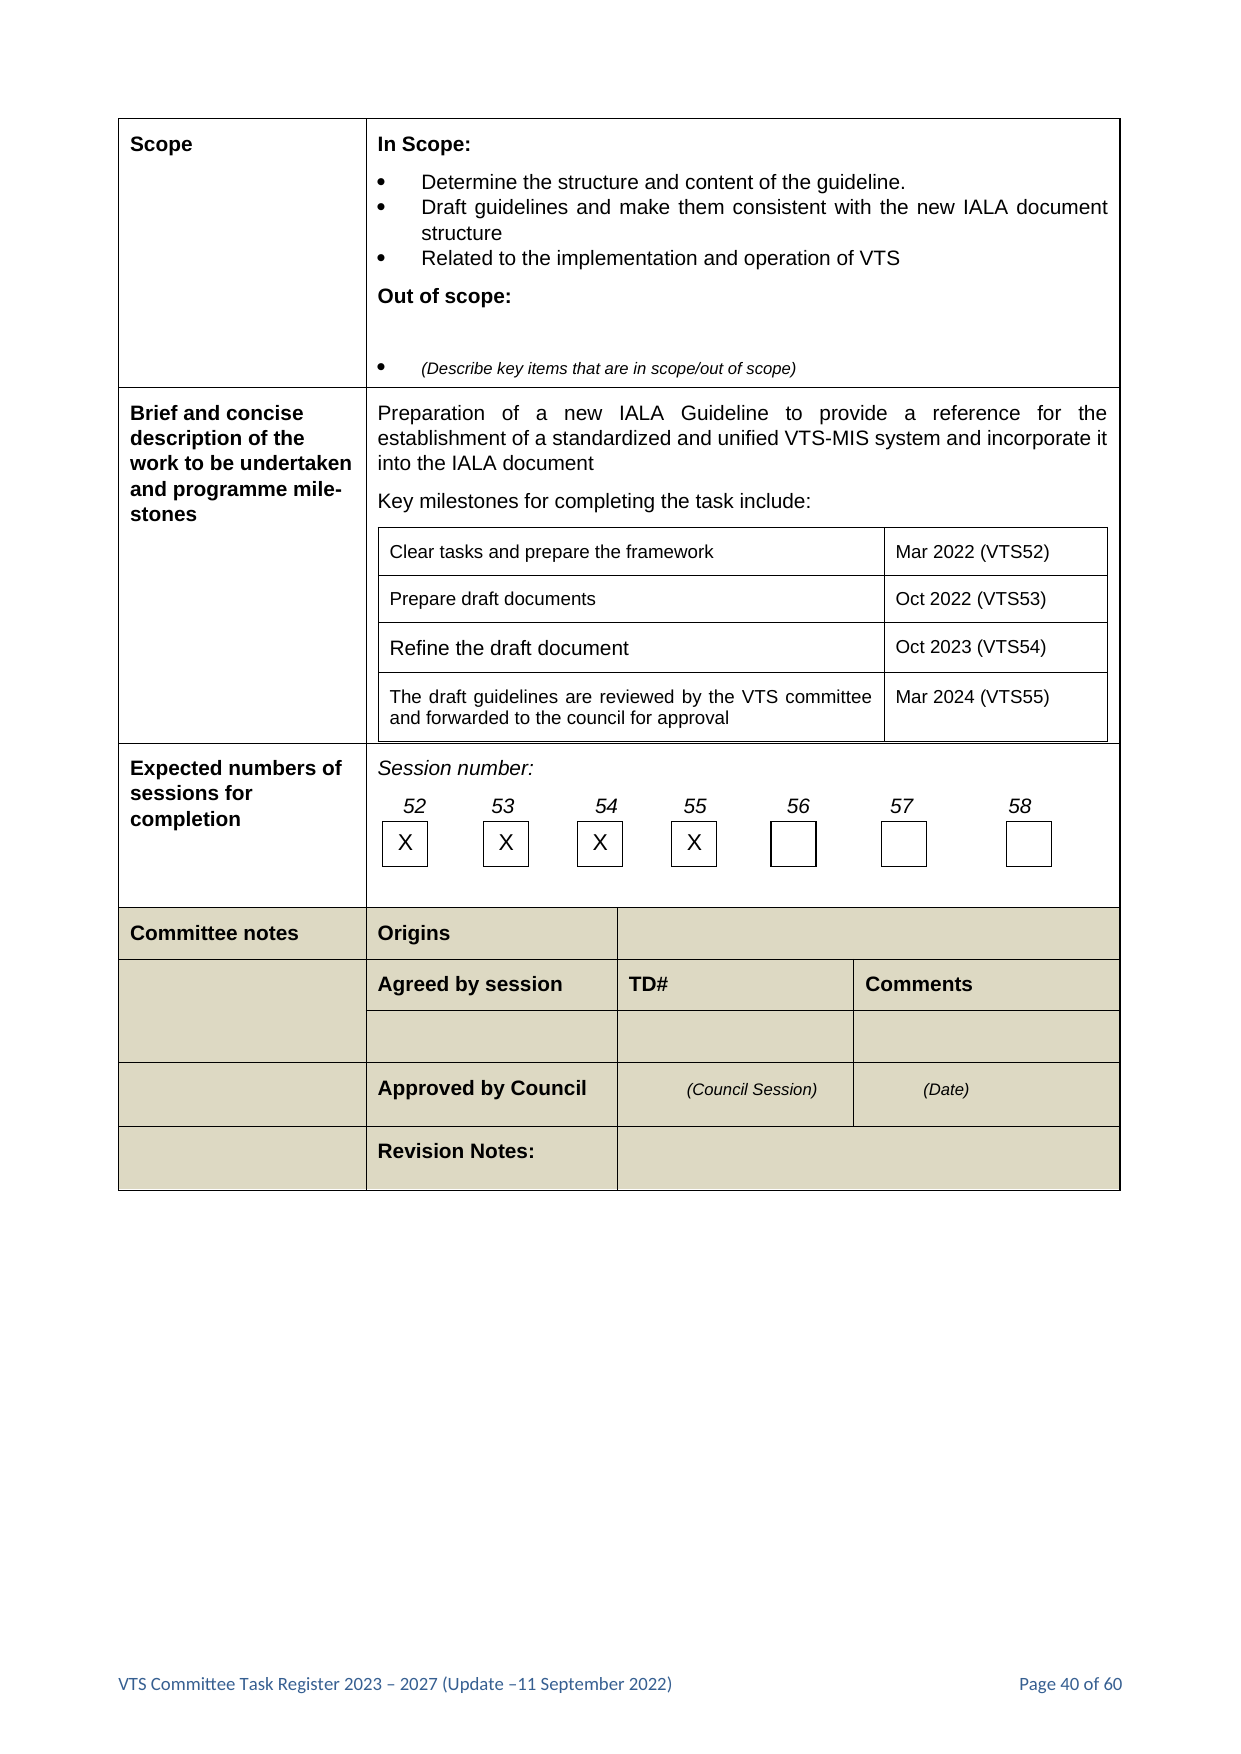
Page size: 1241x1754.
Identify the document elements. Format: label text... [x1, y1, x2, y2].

table_cell Committee notes [119, 908, 366, 959]
table_cell [854, 1011, 1119, 1062]
table_cell Approved by Council [367, 1063, 617, 1126]
table_cell Agreed by session [367, 960, 617, 1010]
table_cell Comments [854, 960, 1119, 1010]
table_cell (Council Session) [618, 1063, 853, 1126]
table_cell Origins [367, 908, 617, 959]
table_cell [618, 908, 1119, 959]
table_cell [618, 1011, 853, 1062]
table_cell [618, 1127, 1119, 1189]
table_cell Preparation of a new IALA Guideline to provide a reference for the establishment of a standardized and unified VTS-MIS system and incorporate it into the IALA document Key milestones for completing the task include: [367, 388, 1119, 742]
table_cell Brief and concise description of the work to be undertaken and programme milestones [119, 388, 366, 742]
table_cell [119, 1063, 366, 1126]
table_cell [367, 1011, 617, 1062]
table_cell Scope [119, 119, 366, 387]
table_cell (Date) [854, 1063, 1119, 1126]
table_cell Revision Notes: [367, 1127, 617, 1189]
table_cell [119, 1127, 366, 1189]
table_cell Session number: 52 53 54 55 56 57 58 [367, 744, 1119, 907]
table_cell TD# [618, 960, 853, 1010]
table_cell Expected numbers of sessions for completion [119, 744, 366, 907]
table_cell [119, 960, 366, 1062]
table_cell In Scope: Determine the structure and content of the guideline. Draft guidelines and make them consistent with the new IALA document structure Related to the implementation and operation of VTS Out of scope: (Describe key items that are in scope/out of scope) [367, 119, 1119, 387]
